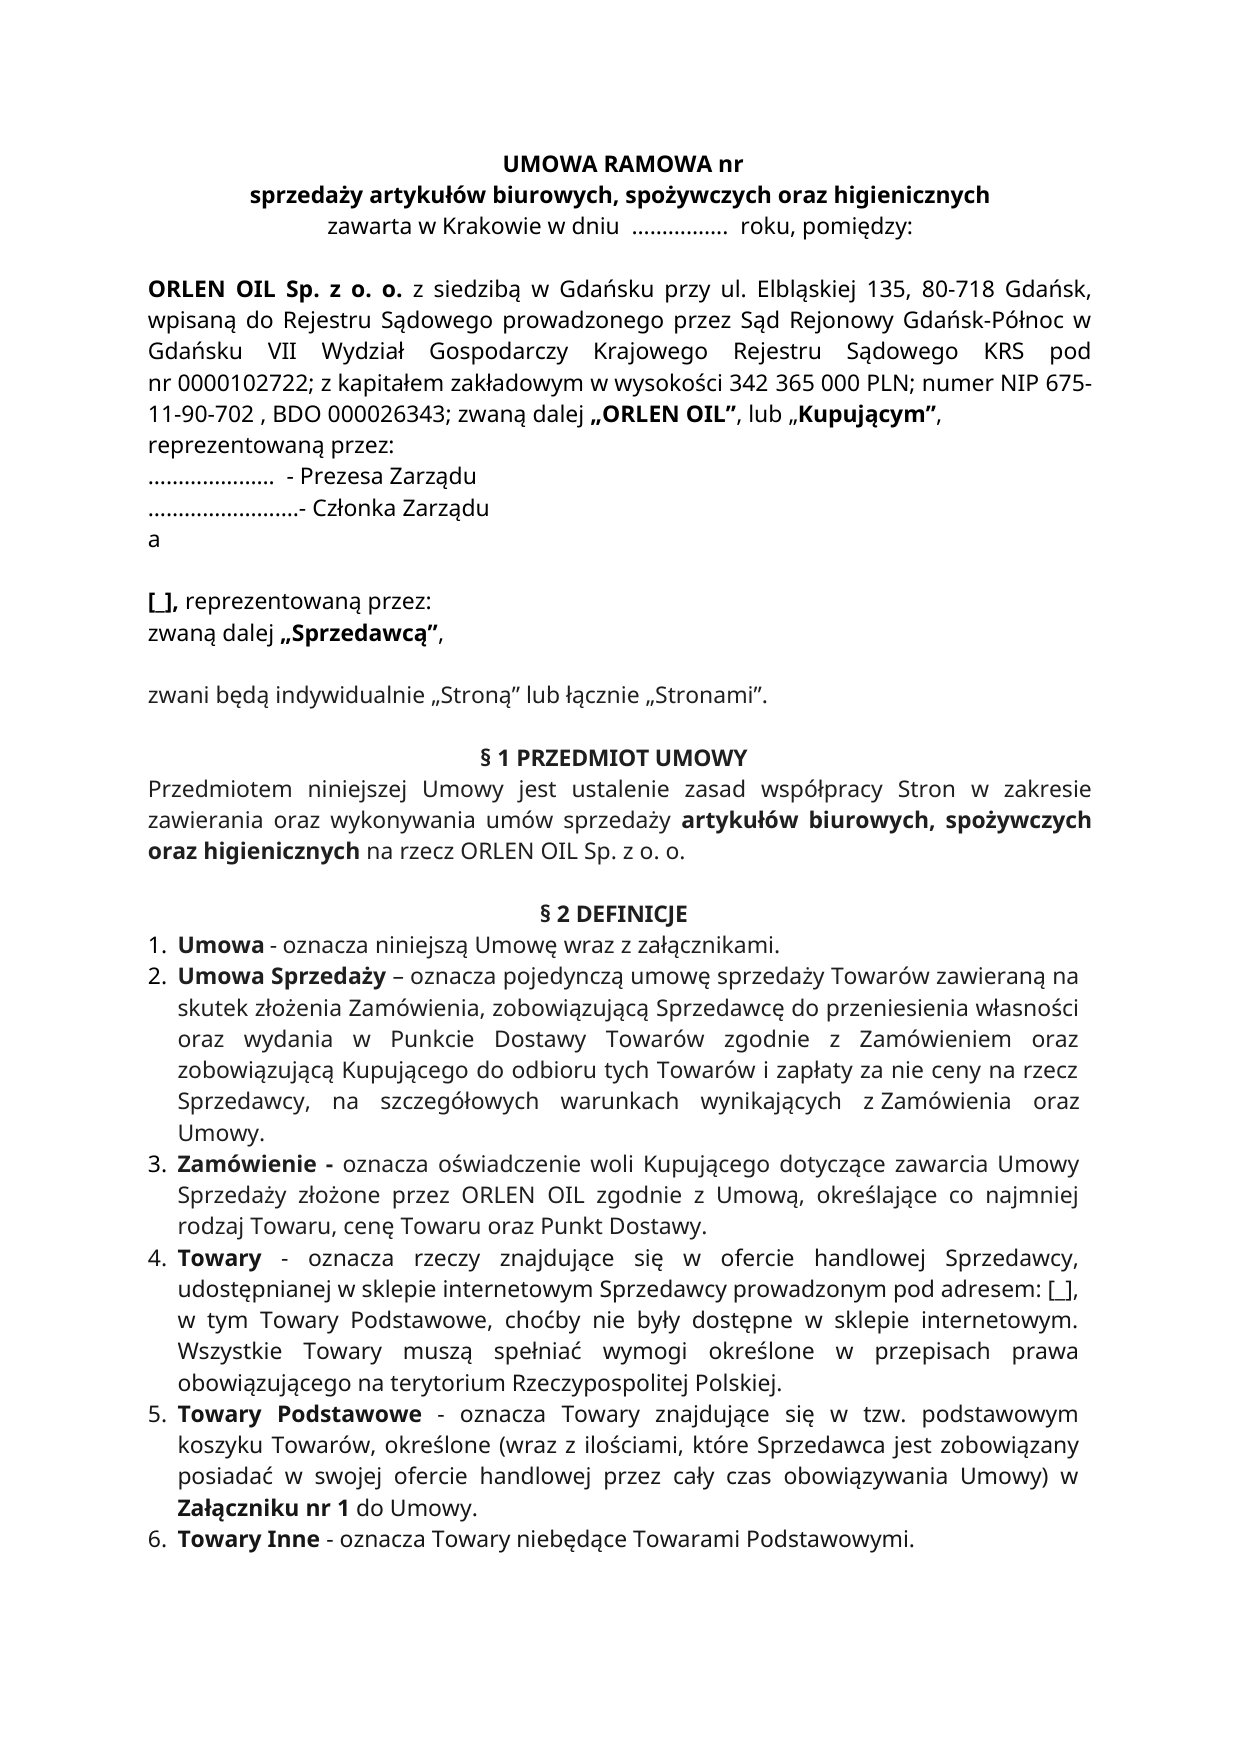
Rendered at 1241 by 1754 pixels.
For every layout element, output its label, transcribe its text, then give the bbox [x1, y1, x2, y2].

list Towary Podstawowe - oznacza Towary znajdujące się w tzw. podstawowym koszyku Towarów, określone (wraz z ilościami, które Sprzedawca jest zobowiązany posiadać w swojej ofercie handlowej przez cały czas obowiązywania Umowy) w Załączniku nr 1 do Umowy. [148, 1398, 1080, 1523]
list Towary Inne - oznacza Towary niebędące Towarami Podstawowymi. [148, 1523, 1080, 1554]
list Umowa Sprzedaży – oznacza pojedynczą umowę sprzedaży Towarów zawieraną na skutek złożenia Zamówienia, zobowiązującą Sprzedawcę do przeniesienia własności oraz wydania w Punkcie Dostawy Towarów zgodnie z Zamówieniem oraz zobowiązującą Kupującego do odbioru tych Towarów i zapłaty za nie ceny na rzecz Sprzedawcy, na szczegółowych warunkach wynikających z Zamówienia oraz Umowy. [148, 960, 1080, 1148]
list Umowa - oznacza niniejszą Umowę wraz z załącznikami. [148, 929, 1080, 960]
text zwaną dalej „Sprzedawcą”, [148, 616, 1092, 648]
text [_], reprezentowaną przez: [148, 585, 1092, 616]
text § 2 DEFINICJE [148, 898, 1080, 929]
list Zamówienie - oznacza oświadczenie woli Kupującego dotyczące zawarcia Umowy Sprzedaży złożone przez ORLEN OIL zgodnie z Umową, określające co najmniej rodzaj Towaru, cenę Towaru oraz Punkt Dostawy. [148, 1148, 1080, 1241]
text ………………… - Prezesa Zarządu [148, 460, 1092, 491]
text zawarta w Krakowie w dniu ……………. roku, pomiędzy: [148, 210, 1092, 241]
text UMOWA RAMOWA nr [148, 148, 1092, 179]
text sprzedaży artykułów biurowych, spożywczych oraz higienicznych [148, 179, 1092, 210]
text a [148, 523, 1092, 554]
text Przedmiotem niniejszej Umowy jest ustalenie zasad współpracy Stron w zakresie zawierania oraz wykonywania umów sprzedaży artykułów biurowych, spożywczych oraz higienicznych na rzecz ORLEN OIL Sp. z o. o. [148, 773, 1092, 866]
text Orlen Oil Sp. z o. o. z siedzibą w Gdańsku przy ul. Elbląskiej 135, 80-718 Gdańsk, wpisaną do Rejestru Sądowego prowadzonego przez Sąd Rejonowy Gdańsk-Północ w Gdańsku VII Wydział Gospodarczy Krajowego Rejestru Sądowego KRS pod nr 0000102722; z kapitałem zakładowym w wysokości 342 365 000 PLN; numer NIP 675-11-90-702 , BDO 000026343; zwaną dalej „ORLEN OIL”, lub „Kupującym”, [148, 273, 1092, 429]
text …………………….- Członka Zarządu [148, 491, 1092, 523]
list Towary - oznacza rzeczy znajdujące się w ofercie handlowej Sprzedawcy, udostępnianej w sklepie internetowym Sprzedawcy prowadzonym pod adresem: [_], w tym Towary Podstawowe, choćby nie były dostępne w sklepie internetowym. Wszystkie Towary muszą spełniać wymogi określone w przepisach prawa obowiązującego na terytorium Rzeczypospolitej Polskiej. [148, 1241, 1080, 1398]
text § 1 PRZEDMIOT UMOWY [148, 741, 1080, 773]
text zwani będą indywidualnie „Stroną” lub łącznie „Stronami”. [148, 679, 1092, 710]
text reprezentowaną przez: [148, 429, 1092, 460]
